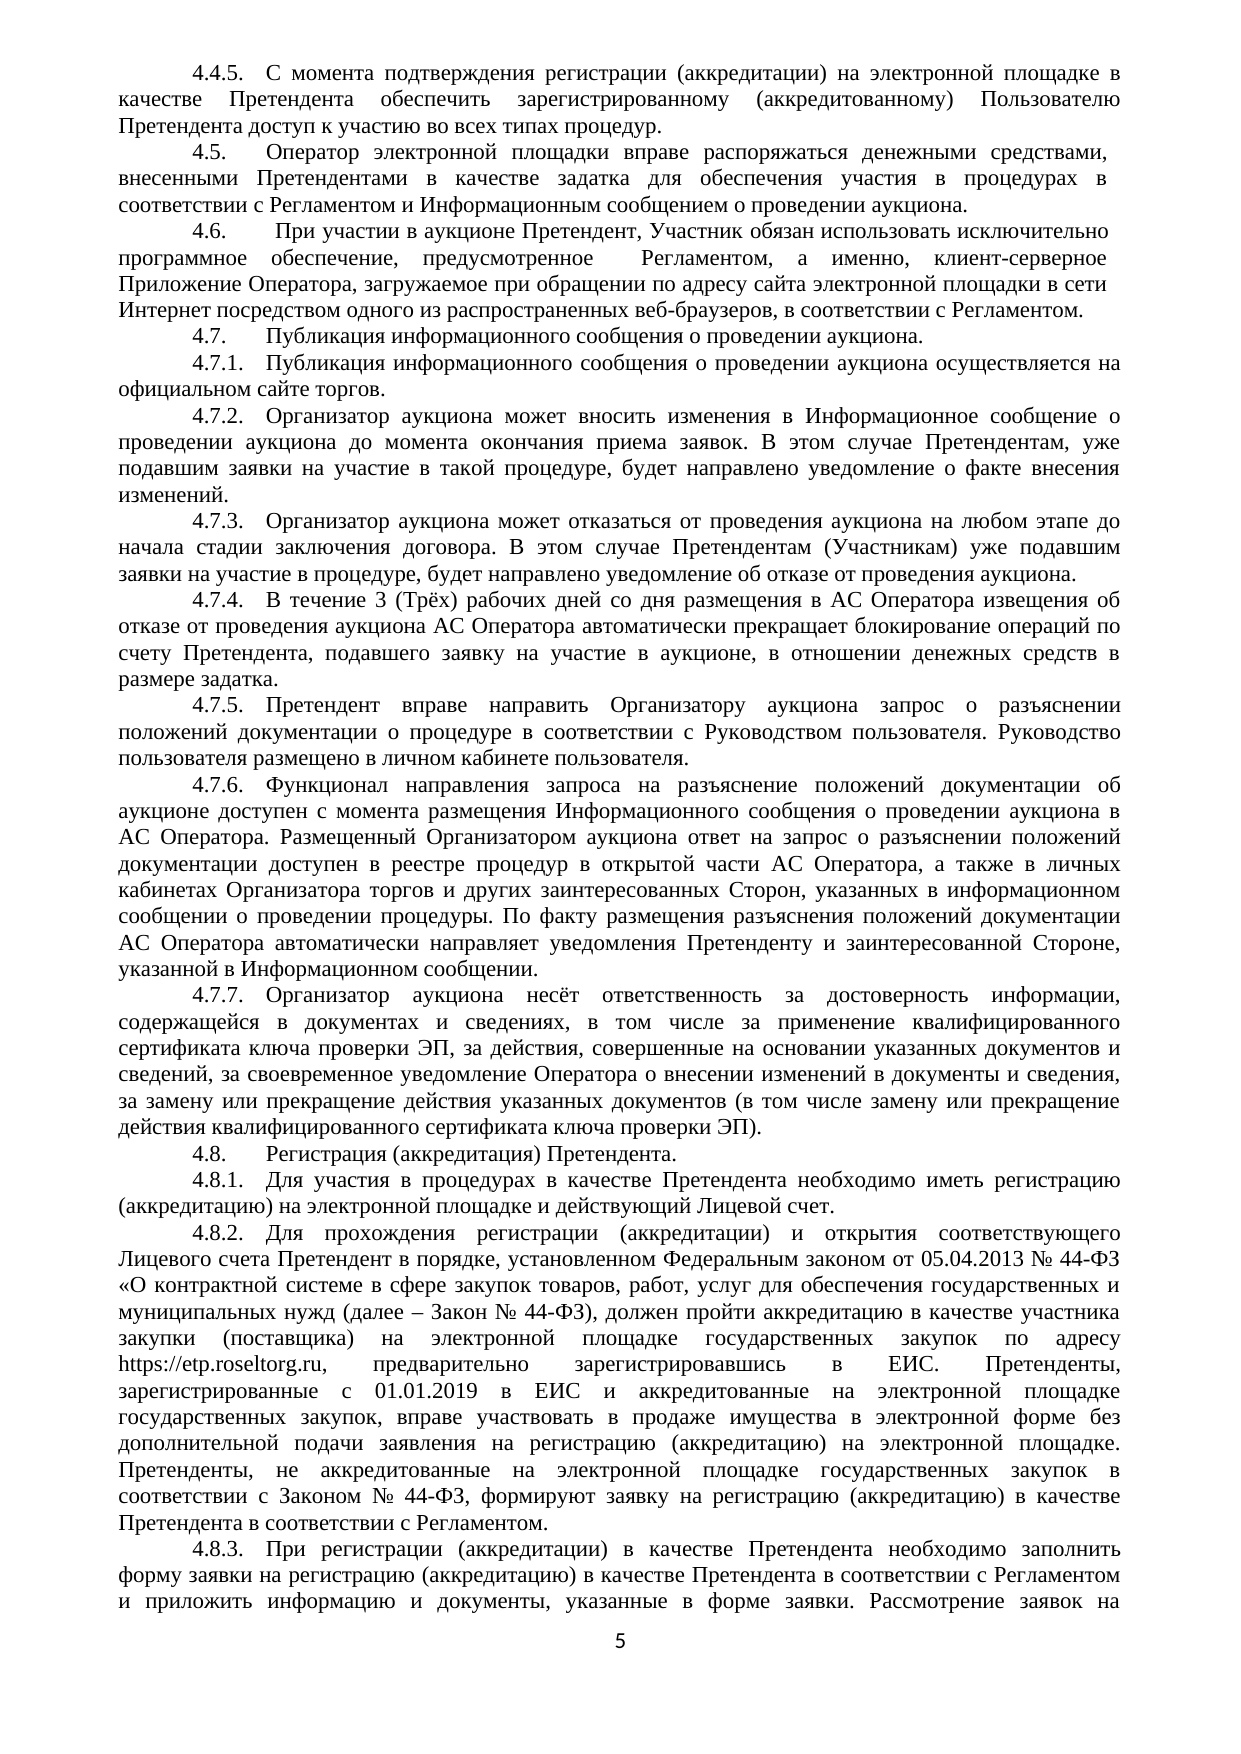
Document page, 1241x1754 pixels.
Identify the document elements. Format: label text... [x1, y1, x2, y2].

list Организатор аукциона может отказаться от проведения аукциона на любом этапе до начала стадии заключения договора. В этом случае Претендентам (Участникам) уже подавшим заявки на участие в процедуре, будет направлено уведомление об отказе от проведения аукциона. [118, 507, 1122, 586]
list Для участия в процедурах в качестве Претендента необходимо иметь регистрацию (аккредитацию) на электронной площадке и действующий Лицевой счет. [118, 1166, 1122, 1219]
list Для прохождения регистрации (аккредитации) и открытия соответствующего Лицевого счета Претендент в порядке, установленном Федеральным законом от 05.04.2013 № 44-ФЗ «О контрактной системе в сфере закупок товаров, работ, услуг для обеспечения государственных и муниципальных нужд (далее – Закон № 44-ФЗ), должен пройти аккредитацию в качестве участника закупки (поставщика) на электронной площадке государственных закупок по адресу https://etp.roseltorg.ru, предварительно зарегистрировавшись в ЕИС. Претенденты, зарегистрированные с 01.01.2019 в ЕИС и аккредитованные на электронной площадке государственных закупок, вправе участвовать в продаже имущества в электронной форме без дополнительной подачи заявления на регистрацию (аккредитацию) на электронной площадке. Претенденты, не аккредитованные на электронной площадке государственных закупок в соответствии с Законом № 44-ФЗ, формируют заявку на регистрацию (аккредитацию) в качестве Претендента в соответствии с Регламентом. [118, 1219, 1122, 1535]
list При участии в аукционе Претендент, Участник обязан использовать исключительно программное обеспечение, предусмотренное Регламентом, а именно, клиент-серверное Приложение Оператора, загружаемое при обращении по адресу сайта электронной площадки в сети Интернет посредством одного из распространенных веб-браузеров, в соответствии с Регламентом. [118, 217, 1109, 323]
list Публикация информационного сообщения о проведении аукциона. [118, 323, 1122, 349]
list Публикация информационного сообщения о проведении аукциона осуществляется на официальном сайте торгов. [118, 349, 1122, 402]
list Организатор аукциона может вносить изменения в Информационное сообщение о проведении аукциона до момента окончания приема заявок. В этом случае Претендентам, уже подавшим заявки на участие в такой процедуре, будет направлено уведомление о факте внесения изменений. [118, 402, 1122, 507]
list Функционал направления запроса на разъяснение положений документации об аукционе доступен с момента размещения Информационного сообщения о проведении аукциона в АС Оператора. Размещенный Организатором аукциона ответ на запрос о разъяснении положений документации доступен в реестре процедур в открытой части АС Оператора, а также в личных кабинетах Организатора торгов и других заинтересованных Сторон, указанных в информационном сообщении о проведении процедуры. По факту размещения разъяснения положений документации АС Оператора автоматически направляет уведомления Претенденту и заинтересованной Стороне, указанной в Информационном сообщении. [118, 771, 1122, 981]
list Оператор электронной площадки вправе распоряжаться денежными средствами, внесенными Претендентами в качестве задатка для обеспечения участия в процедурах в соответствии с Регламентом и Информационным сообщением о проведении аукциона. [118, 138, 1109, 217]
list В течение 3 (Трёх) рабочих дней со дня размещения в АС Оператора извещения об отказе от проведения аукциона АС Оператора автоматически прекращает блокирование операций по счету Претендента, подавшего заявку на участие в аукционе, в отношении денежных средств в размере задатка. [118, 586, 1122, 692]
list Организатор аукциона несёт ответственность за достоверность информации, содержащейся в документах и сведениях, в том числе за применение квалифицированного сертификата ключа проверки ЭП, за действия, совершенные на основании указанных документов и сведений, за своевременное уведомление Оператора о внесении изменений в документы и сведения, за замену или прекращение действия указанных документов (в том числе замену или прекращение действия квалифицированного сертификата ключа проверки ЭП). [118, 981, 1122, 1139]
list Претендент вправе направить Организатору аукциона запрос о разъяснении положений документации о процедуре в соответствии с Руководством пользователя. Руководство пользователя размещено в личном кабинете пользователя. [118, 692, 1122, 771]
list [118, 1535, 1122, 1614]
list С момента подтверждения регистрации (аккредитации) на электронной площадке в качестве Претендента обеспечить зарегистрированному (аккредитованному) Пользователю Претендента доступ к участию во всех типах процедур. [118, 59, 1122, 138]
list Регистрация (аккредитация) Претендента. [118, 1139, 1122, 1166]
